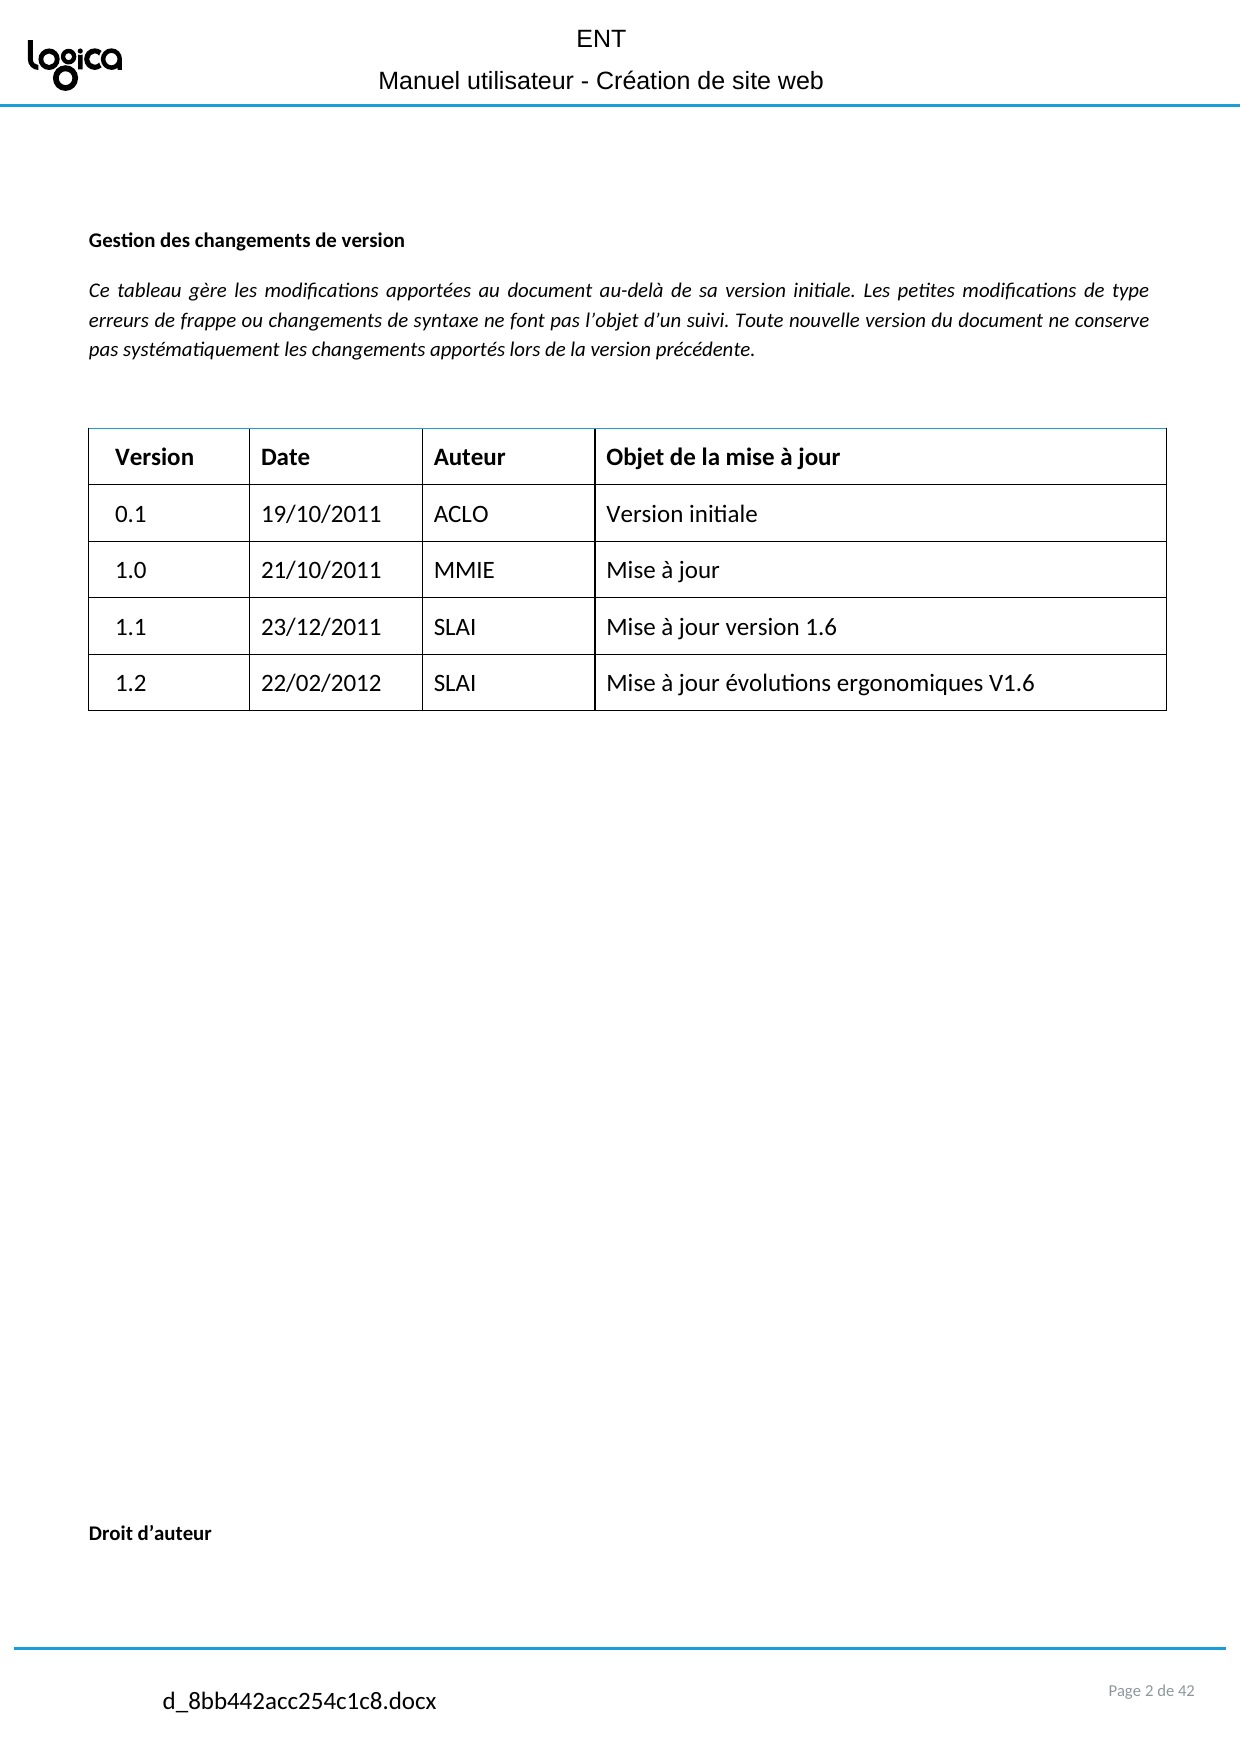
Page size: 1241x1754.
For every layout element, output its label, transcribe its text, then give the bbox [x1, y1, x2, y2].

table_header Auteur [423, 429, 594, 484]
table_cell Mise à jour version 1.6 [596, 598, 1166, 654]
table_cell SLAI [423, 598, 594, 654]
table_header Objet de la mise à jour [596, 429, 1166, 484]
table_cell MMIE [423, 542, 594, 597]
table_header Version [89, 429, 249, 484]
table_cell Mise à jour évolutions ergonomiques V1.6 [596, 655, 1166, 710]
table_cell 1.2 [89, 655, 249, 710]
table_cell SLAI [423, 655, 594, 710]
table_cell 1.1 [89, 598, 249, 654]
table_cell Mise à jour [596, 542, 1166, 597]
text Droit d’auteur [89, 1521, 1152, 1546]
table_cell ACLO [423, 485, 594, 541]
table_cell 23/12/2011 [250, 598, 422, 654]
text Gestion des changements de version [89, 228, 1152, 253]
table_cell 19/10/2011 [250, 485, 422, 541]
table_cell 21/10/2011 [250, 542, 422, 597]
table_cell 22/02/2012 [250, 655, 422, 710]
table_header Date [250, 429, 422, 484]
table_cell 0.1 [89, 485, 249, 541]
table_cell Version initiale [596, 485, 1166, 541]
text Ce tableau gère les modifications apportées au document au-delà de sa version initiale. Les petites modifications de type erreurs de frappe ou changements de syntaxe ne font pas l’objet d’un suivi. Toute nouvelle version du document ne conserve pas systématiquement les changements apportés lors de la version précédente. [89, 278, 1152, 361]
table_cell 1.0 [89, 542, 249, 597]
